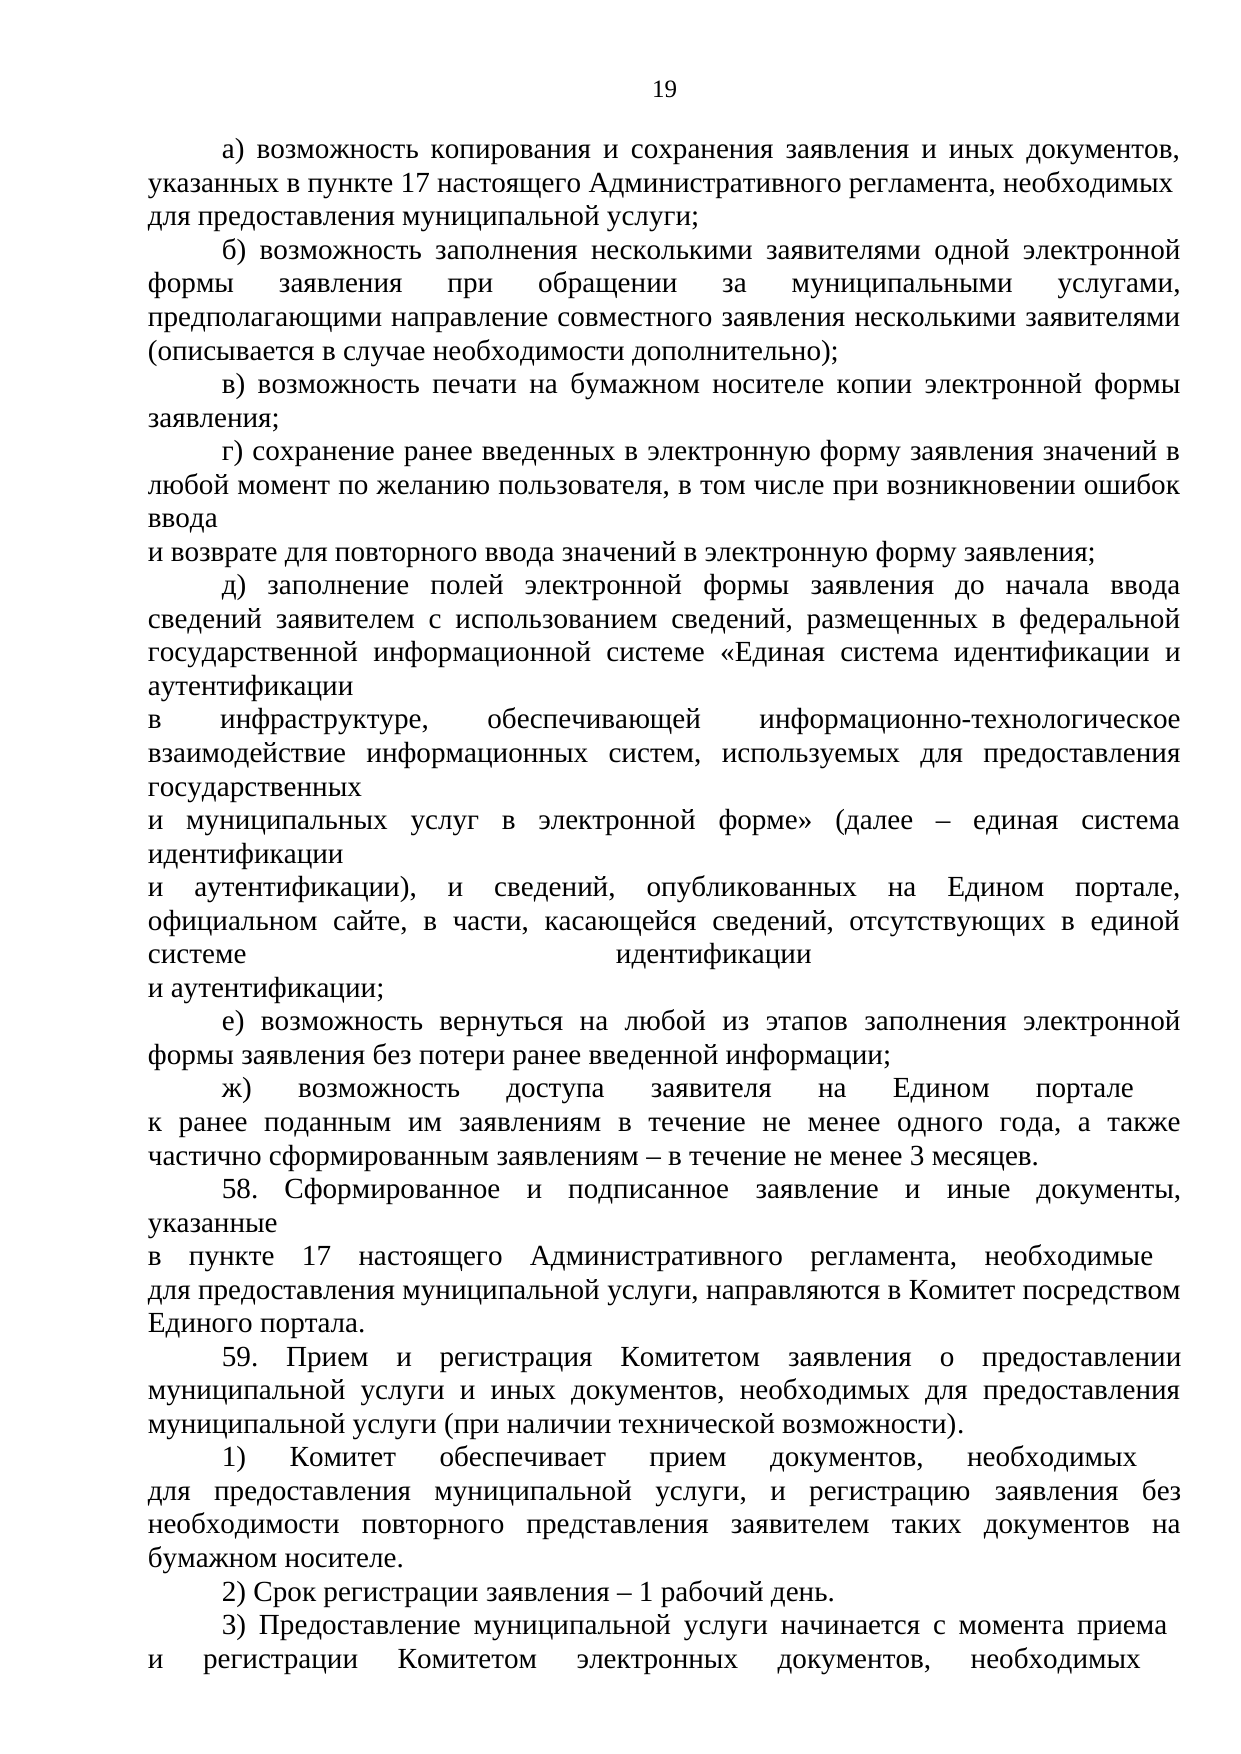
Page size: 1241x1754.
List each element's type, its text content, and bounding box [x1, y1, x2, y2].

text е) возможность вернуться на любой из этапов заполнения электронной формы заявления без потери ранее введенной информации; [148, 1003, 1181, 1071]
text б) возможность заполнения несколькими заявителями одной электронной формы заявления при обращении за муниципальными услугами, предполагающими направление совместного заявления несколькими заявителями (описывается в случае необходимости дополнительно); [148, 232, 1181, 366]
text 1) Комитет обеспечивает прием документов, необходимых для предоставления муниципальной услуги, и регистрацию заявления без необходимости повторного представления заявителем таких документов на бумажном носителе. [148, 1439, 1181, 1574]
text ж) возможность доступа заявителя на Едином портале к ранее поданным им заявлениям в течение не менее одного года, а также частично сформированным заявлениям – в течение не менее 3 месяцев. [148, 1071, 1181, 1171]
text 58. Сформированное и подписанное заявление и иные документы, указанные в пункте 17 настоящего Административного регламента, необходимые для предоставления муниципальной услуги, направляются в Комитет посредством Единого портала. [148, 1171, 1181, 1339]
text 59. Прием и регистрация Комитетом заявления о предоставлении муниципальной услуги и иных документов, необходимых для предоставления муниципальной услуги (при наличии технической возможности). [148, 1339, 1181, 1439]
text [148, 1607, 1181, 1674]
text д) заполнение полей электронной формы заявления до начала ввода сведений заявителем с использованием сведений, размещенных в федеральной государственной информационной системе «Единая система идентификации и аутентификации в инфраструктуре, обеспечивающей информационно-технологическое взаимодействие информационных систем, используемых для предоставления государственных и муниципальных услуг в электронной форме» (далее – единая система идентификации и аутентификации), и сведений, опубликованных на Едином портале, официальном сайте, в части, касающейся сведений, отсутствующих в единой системе идентификации и аутентификации; [148, 567, 1181, 1003]
text 2) Срок регистрации заявления – 1 рабочий день. [148, 1574, 1181, 1607]
text в) возможность печати на бумажном носителе копии электронной формы заявления; [148, 366, 1181, 433]
text г) сохранение ранее введенных в электронную форму заявления значений в любой момент по желанию пользователя, в том числе при возникновении ошибок ввода и возврате для повторного ввода значений в электронную форму заявления; [148, 433, 1181, 567]
text а) возможность копирования и сохранения заявления и иных документов, указанных в пункте 17 настоящего Административного регламента, необходимых для предоставления муниципальной услуги; [148, 131, 1181, 232]
